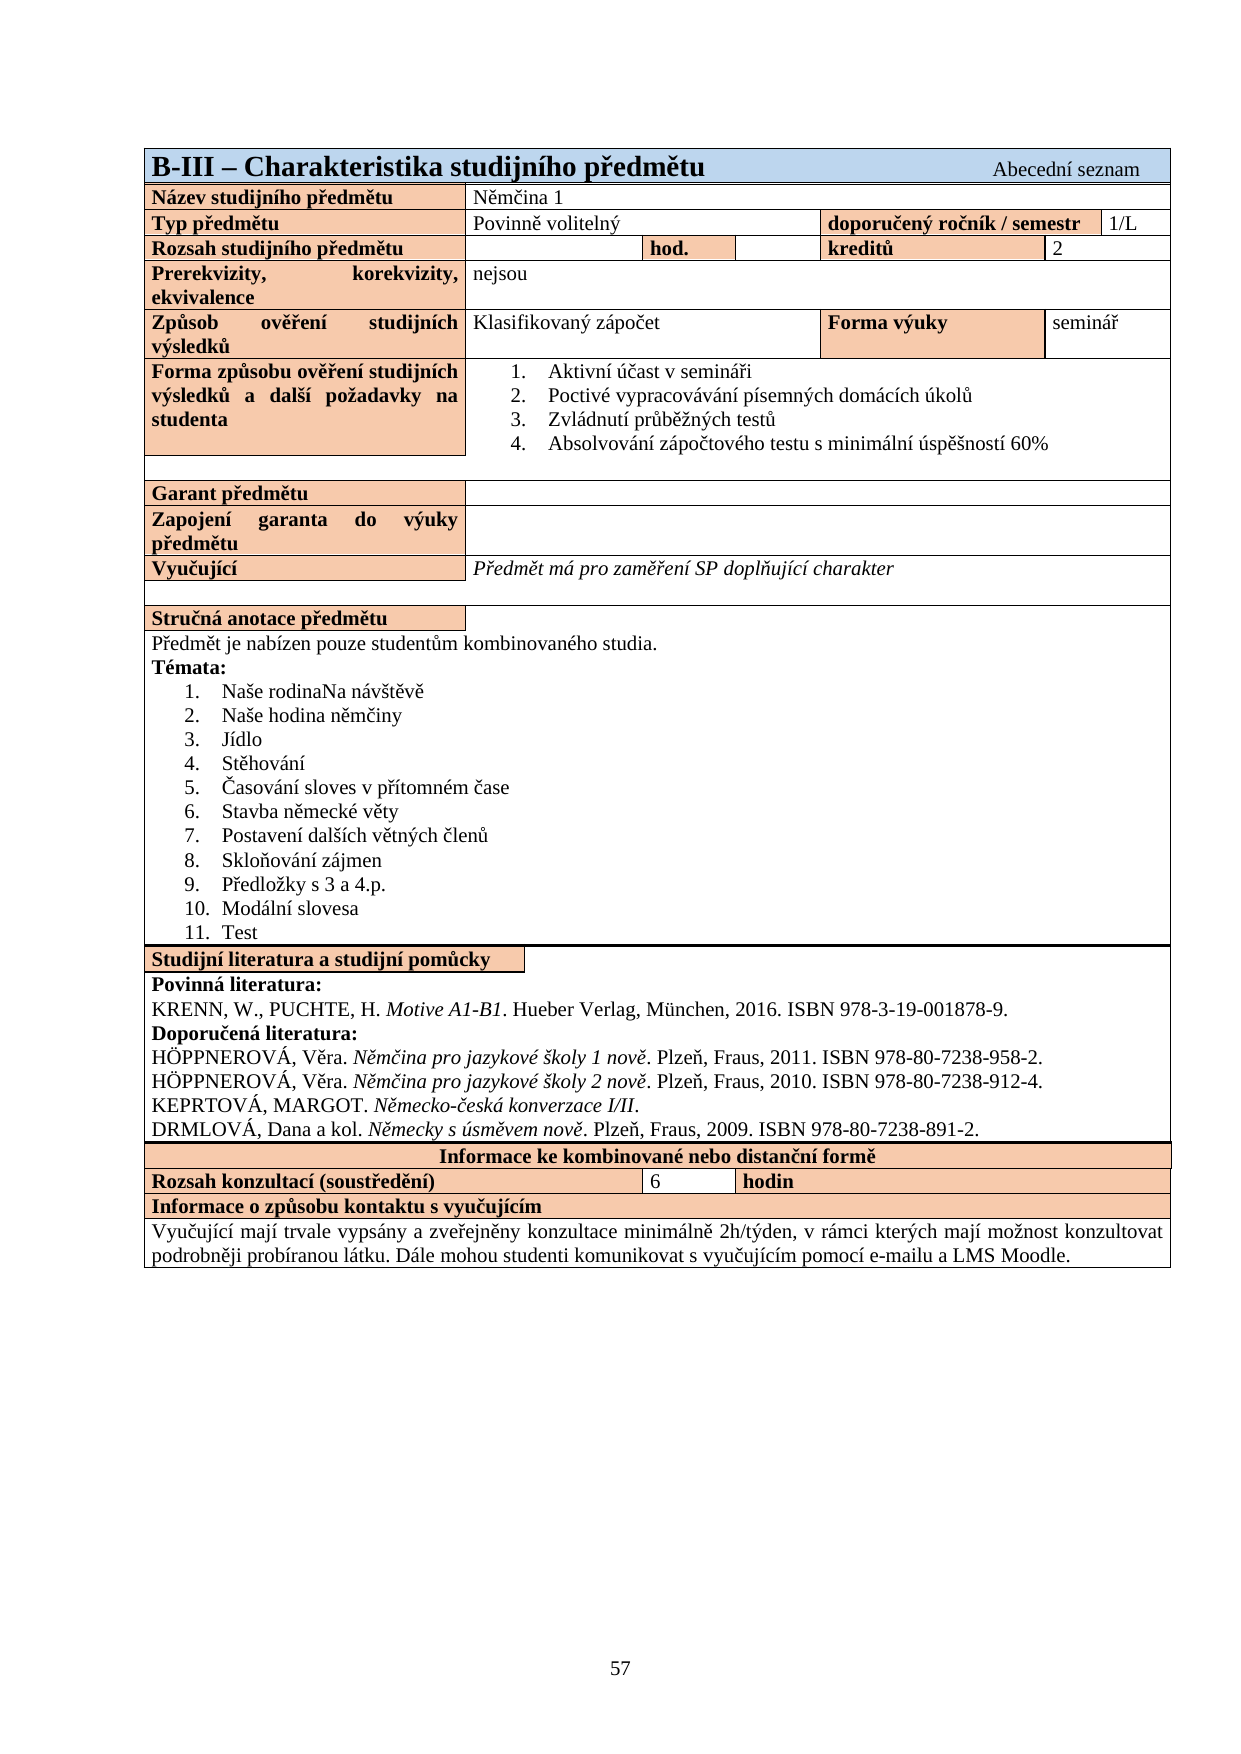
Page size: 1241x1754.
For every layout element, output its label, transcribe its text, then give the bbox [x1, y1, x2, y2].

table_cell Typ předmětu [145, 210, 465, 234]
table_cell seminář [1046, 310, 1170, 358]
table_cell [736, 236, 820, 259]
table_cell Rozsah konzultací (soustředění) [145, 1169, 642, 1193]
table_cell Povinná literatura: KRENN, W., PUCHTE, H. Motive A1-B1. Hueber Verlag, München, 2016. ISBN 978-3-19-001878-9. Doporučená literatura: HÖPPNEROVÁ, Věra. Němčina pro jazykové školy 1 nově. Plzeň, Fraus, 2011. ISBN 978-80-7238-958-2. HÖPPNEROVÁ, Věra. Němčina pro jazykové školy 2 nově. Plzeň, Fraus, 2010. ISBN 978-80-7238-912-4. KEPRTOVÁ, MARGOT. Německo-česká konverzace I/II. DRMLOVÁ, Dana a kol. Německy s úsměvem nově. Plzeň, Fraus, 2009. ISBN 978-80-7238-891-2. [145, 971, 1170, 1141]
table_cell Vyučující mají trvale vypsány a zveřejněny konzultace minimálně 2h/týden, v rámci kterých mají možnost konzultovat podrobněji probíranou látku. Dále mohou studenti komunikovat s vyučujícím pomocí e-mailu a LMS Moodle. [145, 1219, 1170, 1267]
table_cell [145, 580, 1170, 605]
table_cell 2 [1046, 236, 1170, 259]
table_cell Klasifikovaný zápočet [466, 310, 820, 358]
table_cell Název studijního předmětu [145, 185, 465, 209]
table_cell Vyučující [145, 556, 465, 580]
table_cell Zapojení garanta do výuky předmětu [145, 506, 465, 554]
table_cell Způsob ověření studijních výsledků [145, 310, 465, 358]
table_cell Informace ke kombinované nebo distanční formě [145, 1144, 1171, 1168]
table_cell Studijní literatura a studijní pomůcky [145, 947, 524, 971]
table_cell [525, 947, 1170, 971]
table_cell [466, 506, 1170, 554]
table_cell hod. [643, 236, 735, 259]
table_header B-III – Charakteristika studijního předmětu Abecední seznam [145, 149, 1170, 182]
table_cell Předmět má pro zaměření SP doplňující charakter [466, 556, 1170, 580]
table_cell Forma způsobu ověření studijních výsledků a další požadavky na studenta [145, 359, 465, 455]
table_cell 6 [643, 1169, 735, 1193]
table_cell Stručná anotace předmětu [145, 606, 465, 630]
table_cell Rozsah studijního předmětu [145, 236, 465, 259]
table_cell kreditů [821, 236, 1044, 259]
table_cell Informace o způsobu kontaktu s vyučujícím [145, 1194, 1170, 1218]
table_cell Předmět je nabízen pouze studentům kombinovaného studia. Témata: Naše rodinaNa návštěvě Naše hodina němčiny Jídlo Stěhování Časování sloves v přítomném čase Stavba německé věty Postavení dalších větných členů Skloňování zájmen Předložky s 3 a 4.p. Modální slovesa Test [145, 630, 1170, 944]
table_cell Povinně volitelný [466, 210, 820, 234]
table_cell [466, 606, 1170, 630]
table_cell Garant předmětu [145, 481, 465, 505]
table_cell hodin [736, 1169, 1170, 1193]
table_cell nejsou [466, 261, 1170, 309]
table_cell doporučený ročník / semestr [821, 210, 1101, 234]
table_cell [466, 481, 1170, 505]
table_cell Aktivní účast v semináři Poctivé vypracovávání písemných domácích úkolů Zvládnutí průběžných testů Absolvování zápočtového testu s minimální úspěšností 60% [466, 359, 1170, 455]
table_cell Forma výuky [821, 310, 1044, 358]
table_cell Prerekvizity, korekvizity, ekvivalence [145, 261, 465, 309]
table_cell [145, 455, 1170, 480]
table_cell [466, 236, 642, 259]
table_cell 1/L [1102, 210, 1170, 234]
table_cell Němčina 1 [466, 185, 1170, 209]
